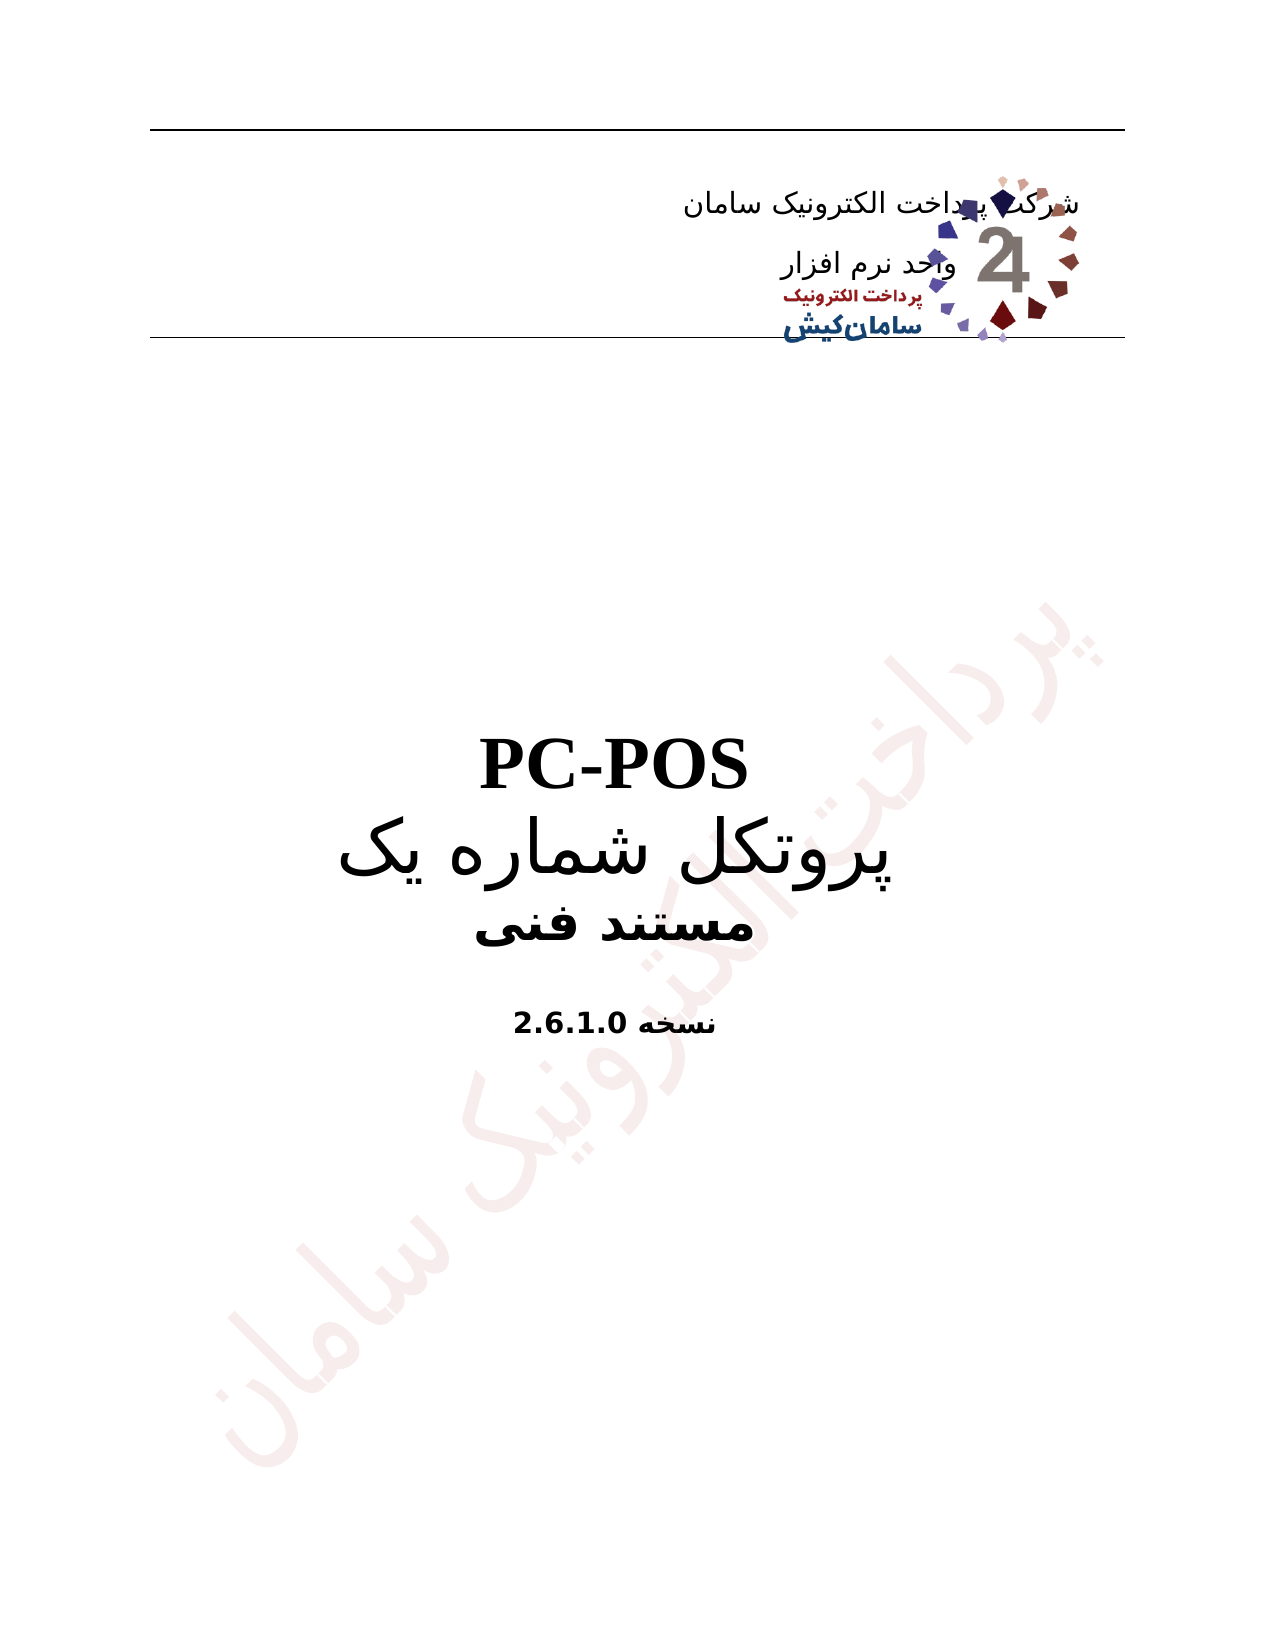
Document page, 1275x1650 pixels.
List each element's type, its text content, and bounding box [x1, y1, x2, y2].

text مستند فنی [150, 892, 1125, 952]
picture [776, 169, 1089, 348]
text PC-POS [150, 718, 1125, 804]
text پروتکل شماره یک [150, 804, 1125, 892]
text نسخه 2.6.1.0 [150, 1006, 1125, 1040]
